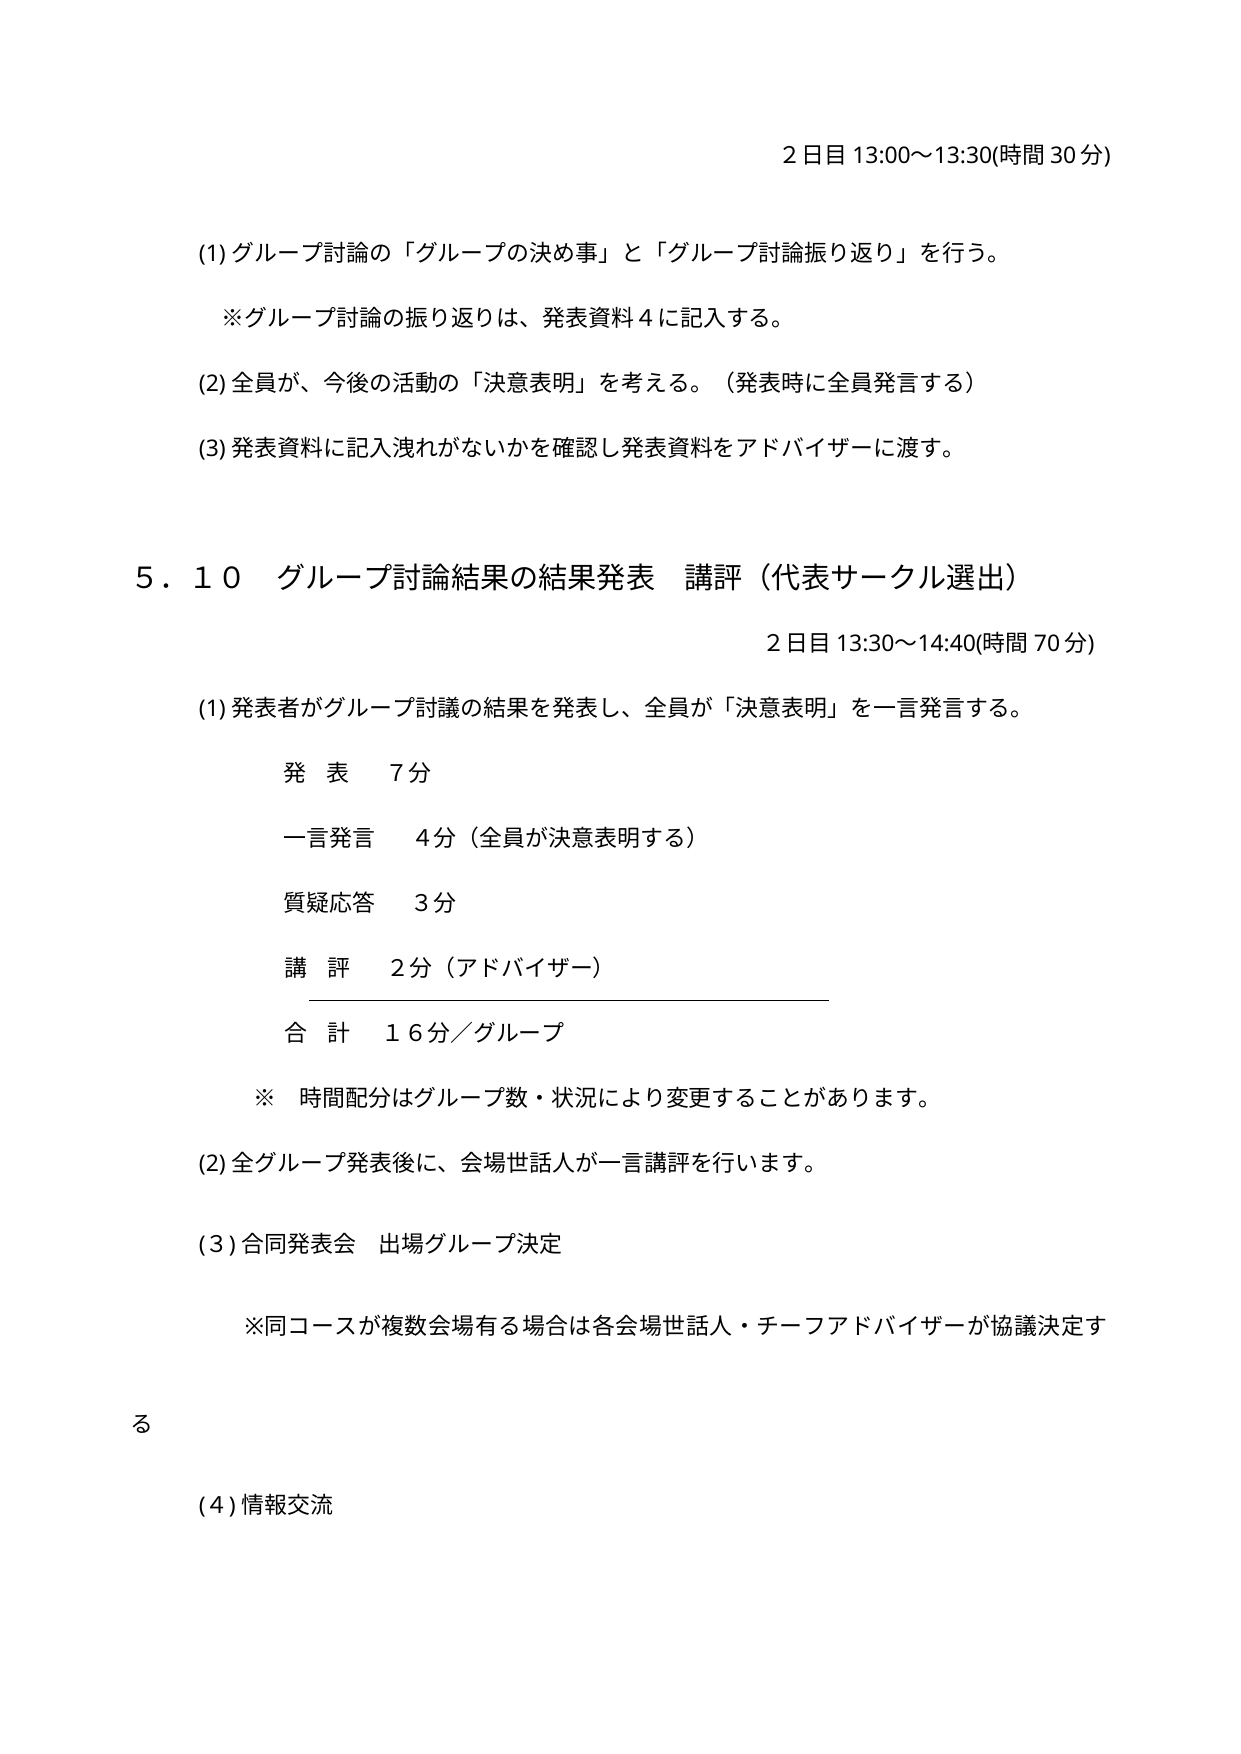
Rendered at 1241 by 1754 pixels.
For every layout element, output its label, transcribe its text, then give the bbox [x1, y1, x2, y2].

text 発 表 ７分 [184, 739, 1110, 804]
text ２日目 13:00～13:30(時間 30分) [130, 121, 1110, 186]
text (3) 発表資料に記入洩れがないかを確認し発表資料をアドバイザーに渡す。 [130, 414, 1110, 479]
text (1) グループ討論の「グループの決め事」と「グループ討論振り返り」を行う。 [130, 219, 1110, 284]
text (2) 全員が、今後の活動の「決意表明」を考える。（発表時に全員発言する） [130, 349, 1110, 414]
text ※ 時間配分はグループ数・状況により変更することがあります。 [184, 1064, 1110, 1129]
text (４) 情報交流 [130, 1471, 1110, 1536]
text 一言発言 ４分（全員が決意表明する） [184, 804, 1110, 869]
text 質疑応答 ３分 [184, 869, 1110, 934]
text ※同コースが複数会場有る場合は各会場世話人・チーフアドバイザーが協議決定する [130, 1292, 1110, 1454]
text ２日目 13:30～14:40(時間 70分) [682, 609, 1110, 674]
text 講 評 ２分（アドバイザー） [184, 934, 1110, 999]
text (３) 合同発表会 出場グループ決定 [130, 1210, 1110, 1275]
text ※グループ討論の振り返りは、発表資料４に記入する。 [130, 284, 1110, 349]
text (2) 全グループ発表後に、会場世話人が一言講評を行います。 [130, 1129, 1110, 1194]
text 合 計 １６分／グループ [184, 999, 1110, 1064]
text ５．１０ グループ討論結果の結果発表 講評（代表サークル選出） [130, 544, 1110, 609]
text (1) 発表者がグループ討議の結果を発表し、全員が「決意表明」を一言発言する。 [130, 674, 1110, 739]
